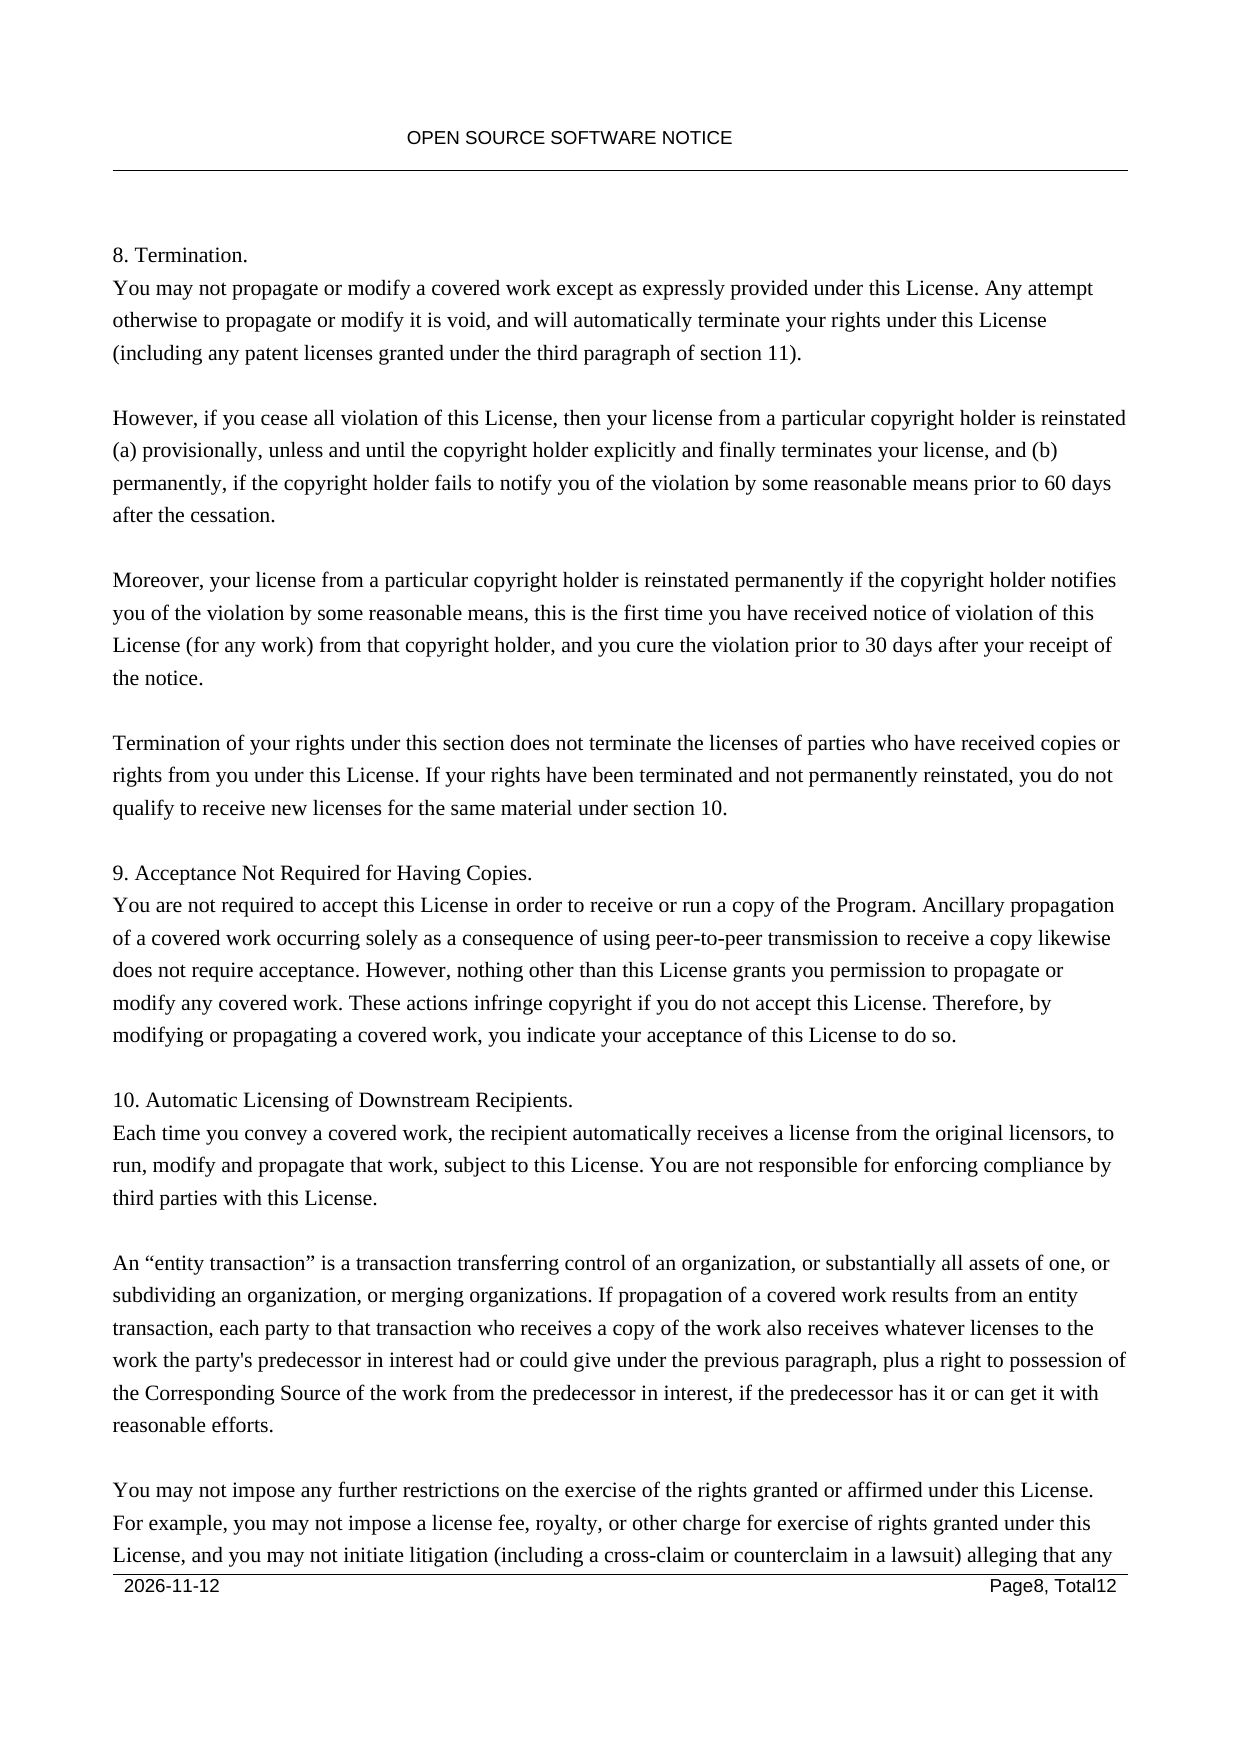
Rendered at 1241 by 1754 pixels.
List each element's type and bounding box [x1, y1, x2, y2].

text [112, 206, 1128, 1571]
